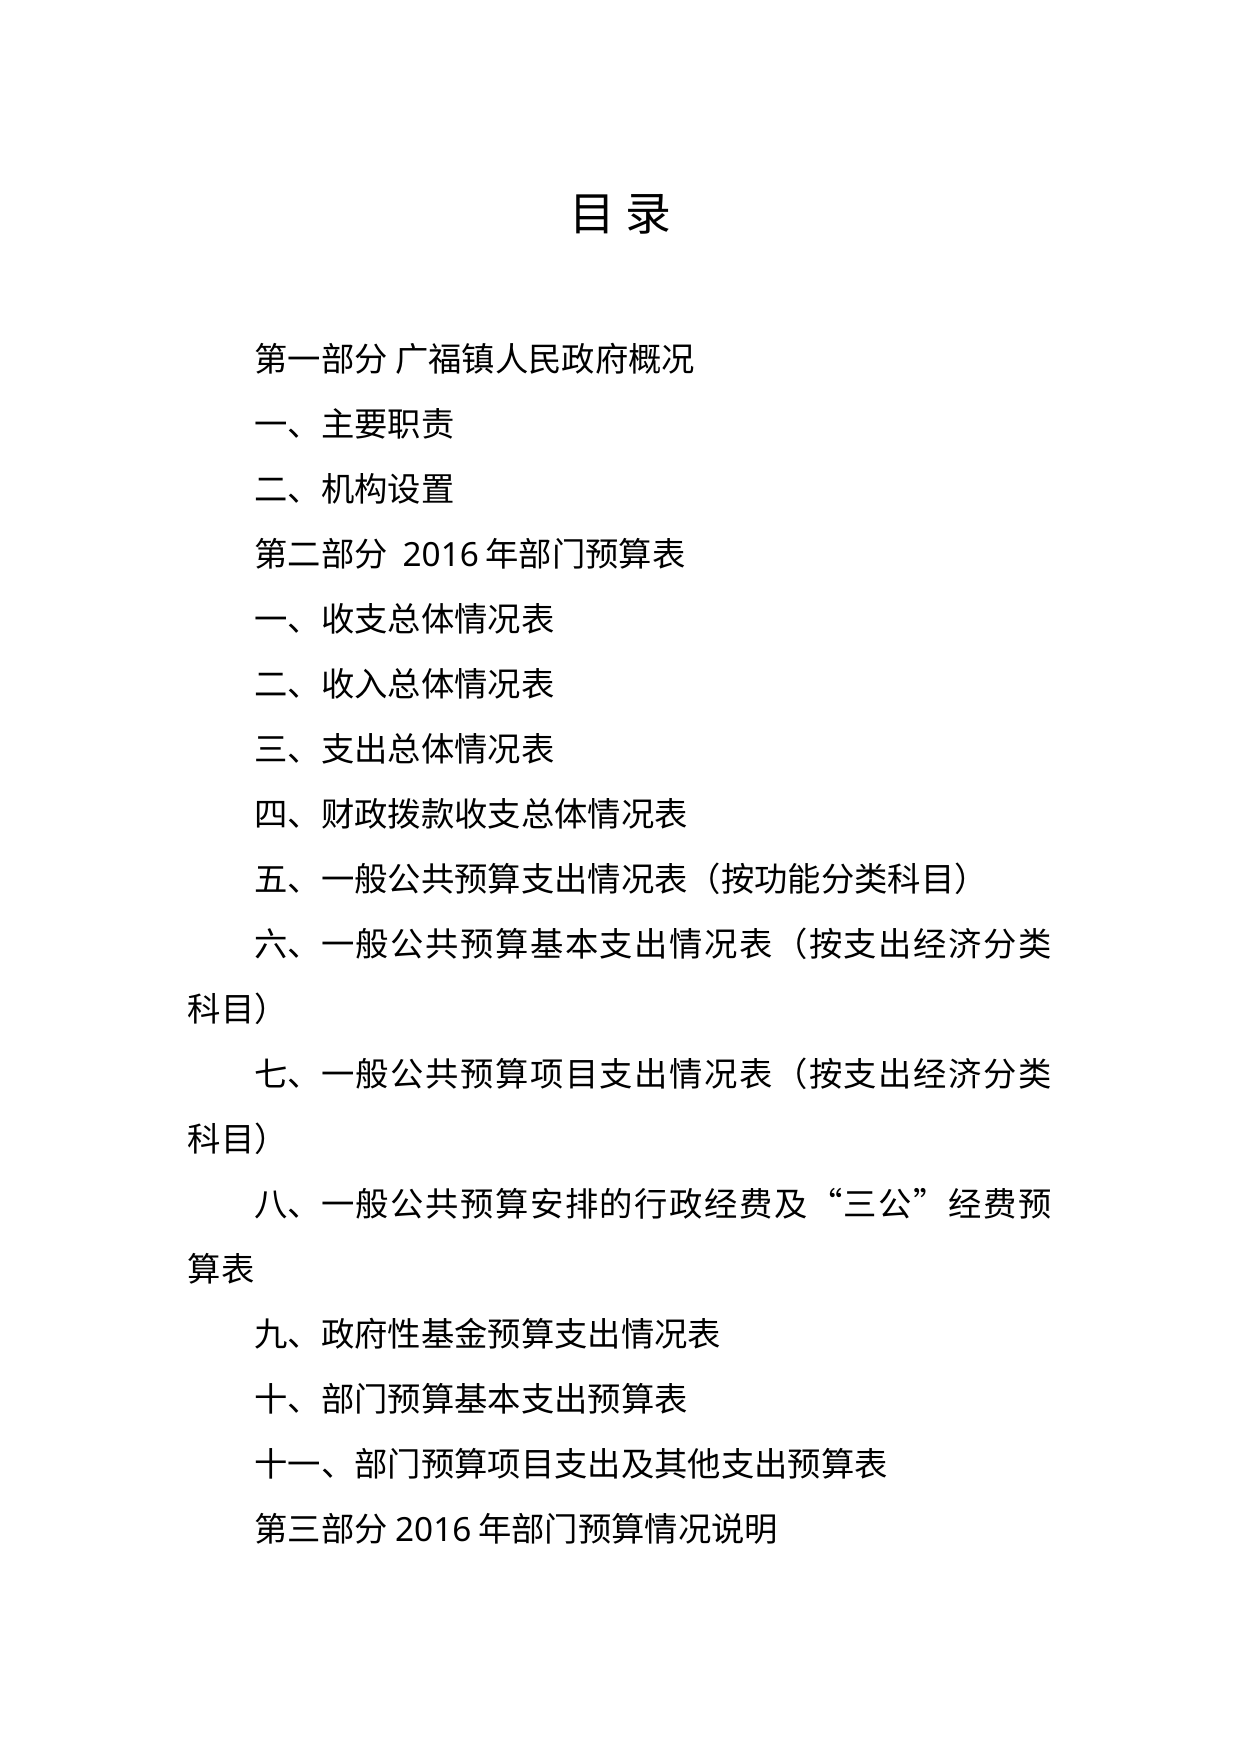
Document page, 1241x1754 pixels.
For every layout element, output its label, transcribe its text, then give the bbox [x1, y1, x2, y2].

list 一般公共预算安排的行政经费及“三公”经费预算表 [187, 1169, 1053, 1299]
text 第三部分 2016年部门预算情况说明 [187, 1494, 1053, 1559]
list 一般公共预算基本支出情况表（按支出经济分类科目） [187, 909, 1053, 1039]
list 收入总体情况表 [187, 649, 1053, 714]
list 部门预算项目支出及其他支出预算表 [187, 1429, 1053, 1494]
list 财政拨款收支总体情况表 [187, 779, 1053, 844]
list 部门预算基本支出预算表 [187, 1364, 1053, 1429]
list 主要职责 [187, 389, 1053, 454]
list 机构设置 [187, 454, 1053, 519]
list 一般公共预算支出情况表（按功能分类科目） [187, 844, 1053, 909]
text 第二部分 2016年部门预算表 [187, 519, 1053, 584]
list 政府性基金预算支出情况表 [187, 1299, 1053, 1364]
text 第一部分 广福镇人民政府概况 [187, 324, 1053, 389]
text 目 录 [187, 162, 1053, 259]
list 一般公共预算项目支出情况表（按支出经济分类科目） [187, 1039, 1053, 1169]
list 收支总体情况表 [187, 584, 1053, 649]
list 支出总体情况表 [187, 714, 1053, 779]
